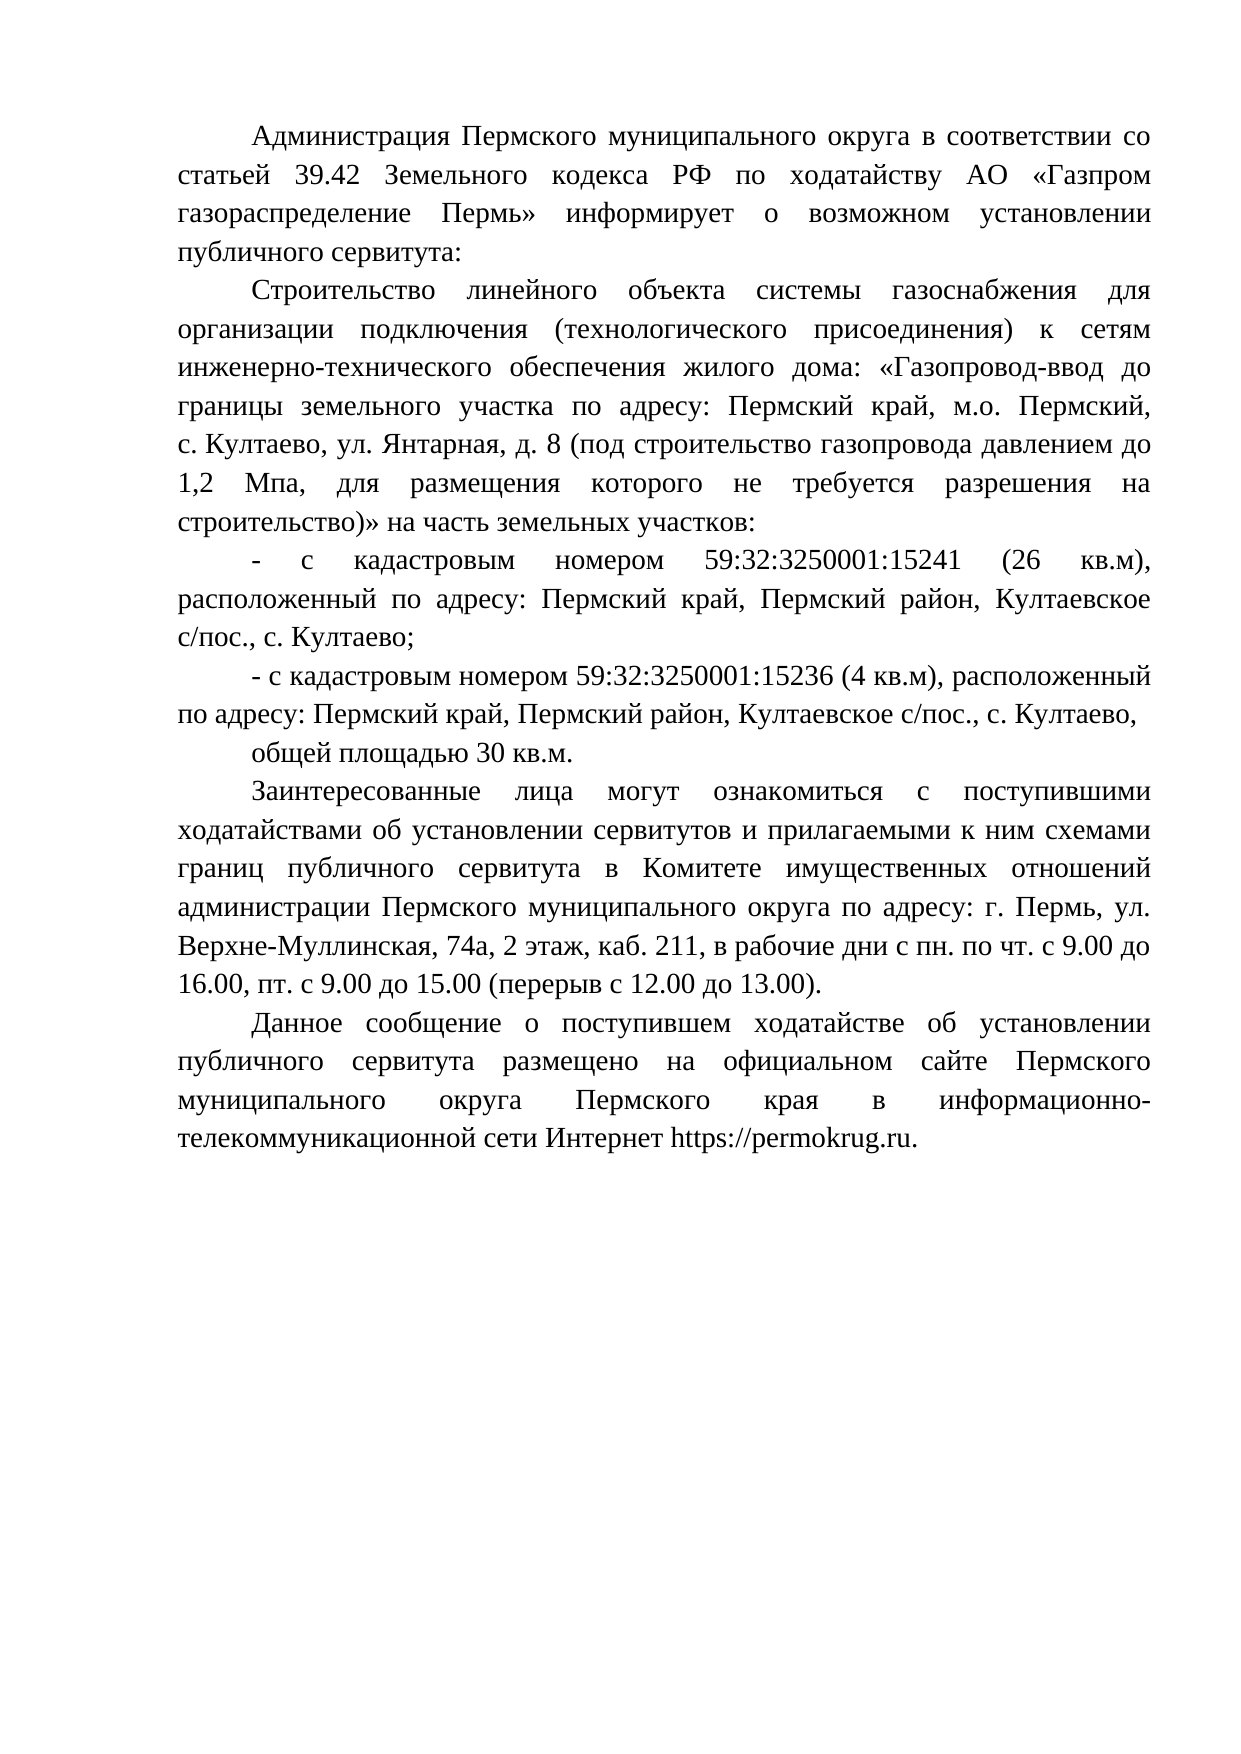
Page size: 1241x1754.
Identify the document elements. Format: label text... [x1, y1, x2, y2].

text - с кадастровым номером 59:32:3250001:15241 (26 кв.м), расположенный по адресу: Пермский край, Пермский район, Култаевское с/пос., с. Култаево; [177, 542, 1152, 653]
text Данное сообщение о поступившем ходатайстве об установлении публичного сервитута размещено на официальном сайте Пермского муниципального округа Пермского края в информационно-телекоммуникационной сети Интернет https://permokrug.ru. [177, 1005, 1152, 1154]
text Строительство линейного объекта системы газоснабжения для организации подключения (технологического присоединения) к сетям инженерно-технического обеспечения жилого дома: «Газопровод-ввод до границы земельного участка по адресу: Пермский край, м.о. Пермский, с. Култаево, ул. Янтарная, д. 8 (под строительство газопровода давлением до 1,2 Мпа, для размещения которого не требуется разрешения на строительство)» на часть земельных участков: [177, 272, 1152, 537]
text - с кадастровым номером 59:32:3250001:15236 (4 кв.м), расположенный по адресу: Пермский край, Пермский район, Култаевское с/пос., с. Култаево, [177, 658, 1152, 730]
text Администрация Пермского муниципального округа в соответствии со статьей 39.42 Земельного кодекса РФ по ходатайству АО «Газпром газораспределение Пермь» информирует о возможном установлении публичного сервитута: [177, 118, 1152, 267]
text общей площадью 30 кв.м. [177, 735, 1152, 768]
text Заинтересованные лица могут ознакомиться с поступившими ходатайствами об установлении сервитутов и прилагаемыми к ним схемами границ публичного сервитута в Комитете имущественных отношений администрации Пермского муниципального округа по адресу: г. Пермь, ул. Верхне-Муллинская, 74а, 2 этаж, каб. 211, в рабочие дни с пн. по чт. с 9.00 до 16.00, пт. с 9.00 до 15.00 (перерыв с 12.00 до 13.00). [177, 773, 1152, 1000]
